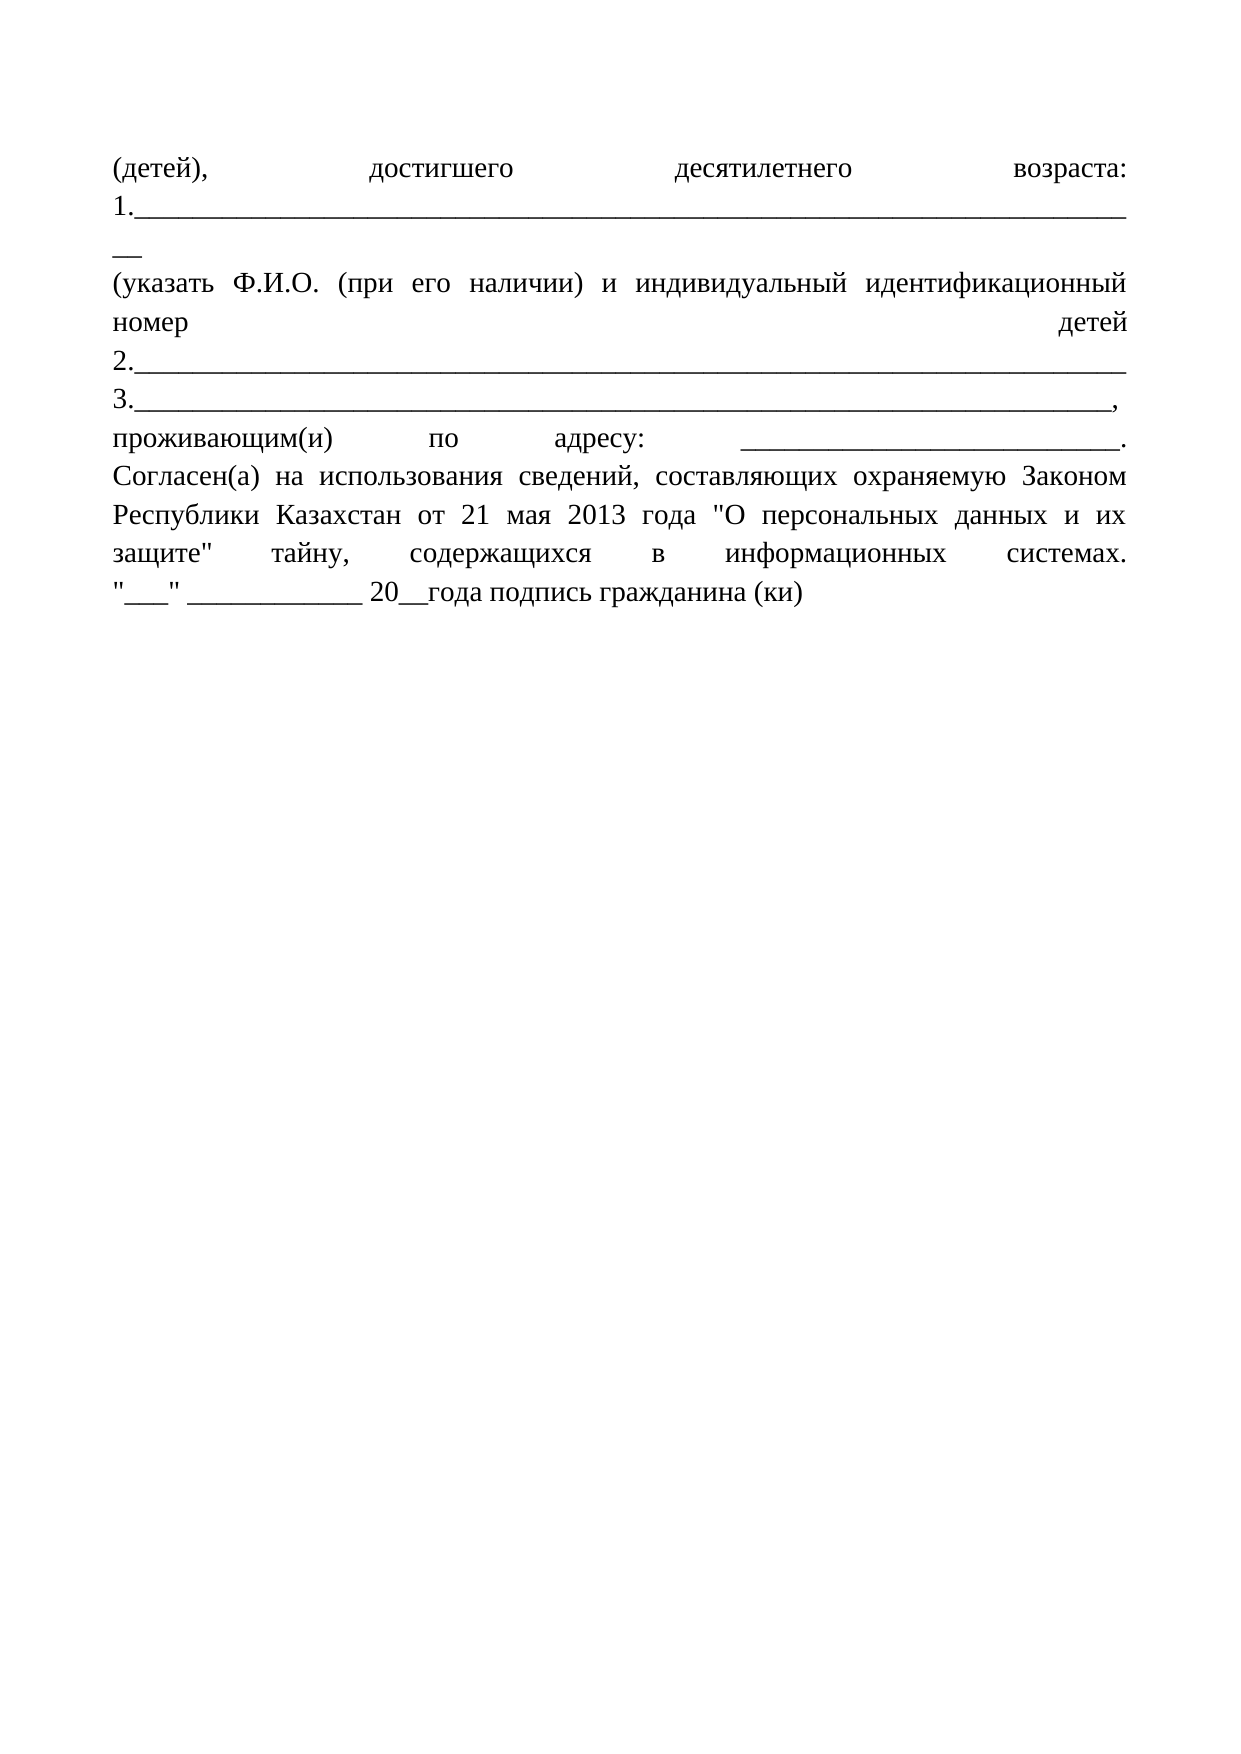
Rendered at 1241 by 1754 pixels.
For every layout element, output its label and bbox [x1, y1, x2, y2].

text [112, 150, 1128, 607]
